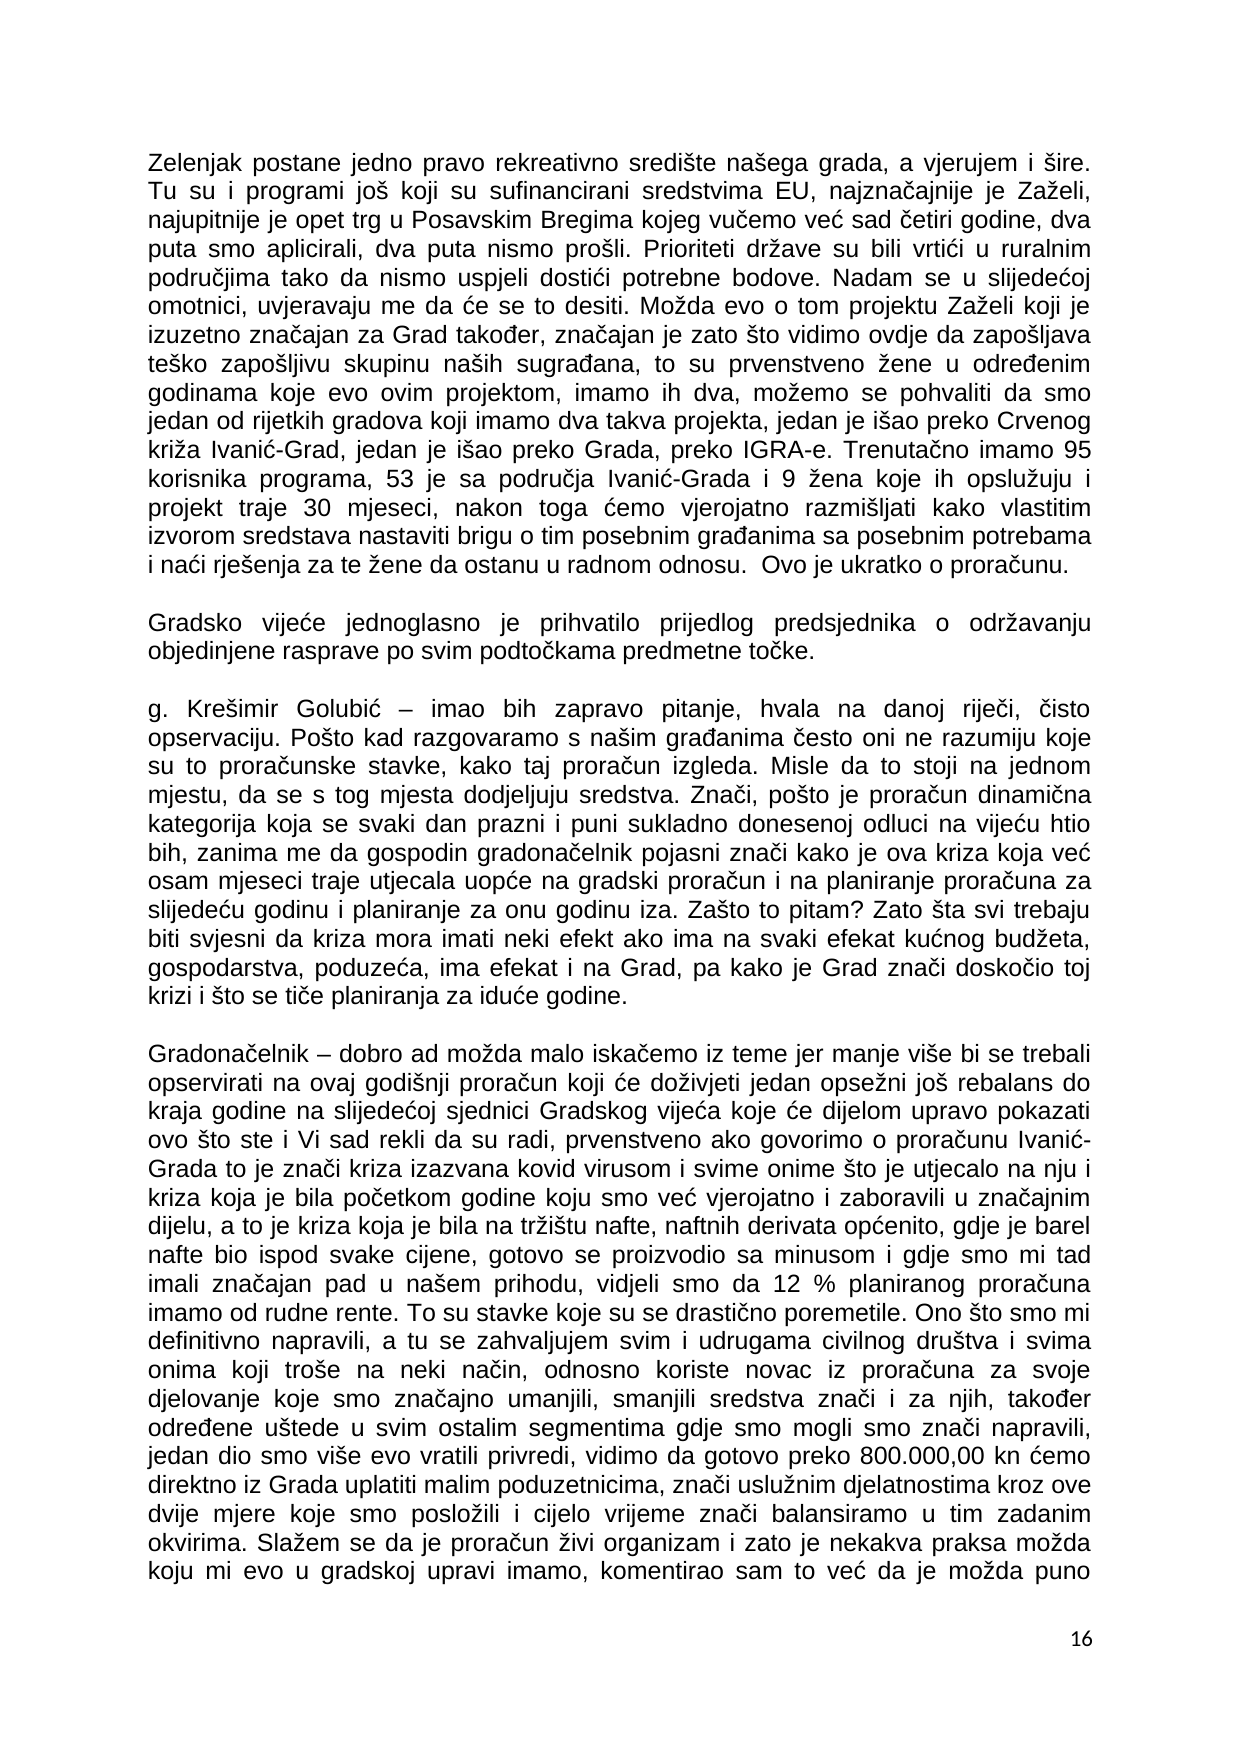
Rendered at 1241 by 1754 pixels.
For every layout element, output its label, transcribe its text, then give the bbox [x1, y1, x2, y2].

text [148, 148, 1093, 579]
text g. Krešimir Golubić – imao bih zapravo pitanje, hvala na danoj riječi, čisto opservaciju. Pošto kad razgovaramo s našim građanima često oni ne razumiju koje su to proračunske stavke, kako taj proračun izgleda. Misle da to stoji na jednom mjestu, da se s tog mjesta dodjeljuju sredstva. Znači, pošto je proračun dinamična kategorija koja se svaki dan prazni i puni sukladno donesenoj odluci na vijeću htio bih, zanima me da gospodin gradonačelnik pojasni znači kako je ova kriza koja već osam mjeseci traje utjecala uopće na gradski proračun i na planiranje proračuna za slijedeću godinu i planiranje za onu godinu iza. Zašto to pitam? Zato šta svi trebaju biti svjesni da kriza mora imati neki efekt ako ima na svaki efekat kućnog budžeta, gospodarstva, poduzeća, ima efekat i na Grad, pa kako je Grad znači doskočio toj krizi i što se tiče planiranja za iduće godine. [148, 694, 1093, 1010]
text Gradsko vijeće jednoglasno je prihvatilo prijedlog predsjednika o održavanju objedinjene rasprave po svim podtočkama predmetne točke. [148, 608, 1093, 665]
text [148, 1039, 1093, 1585]
